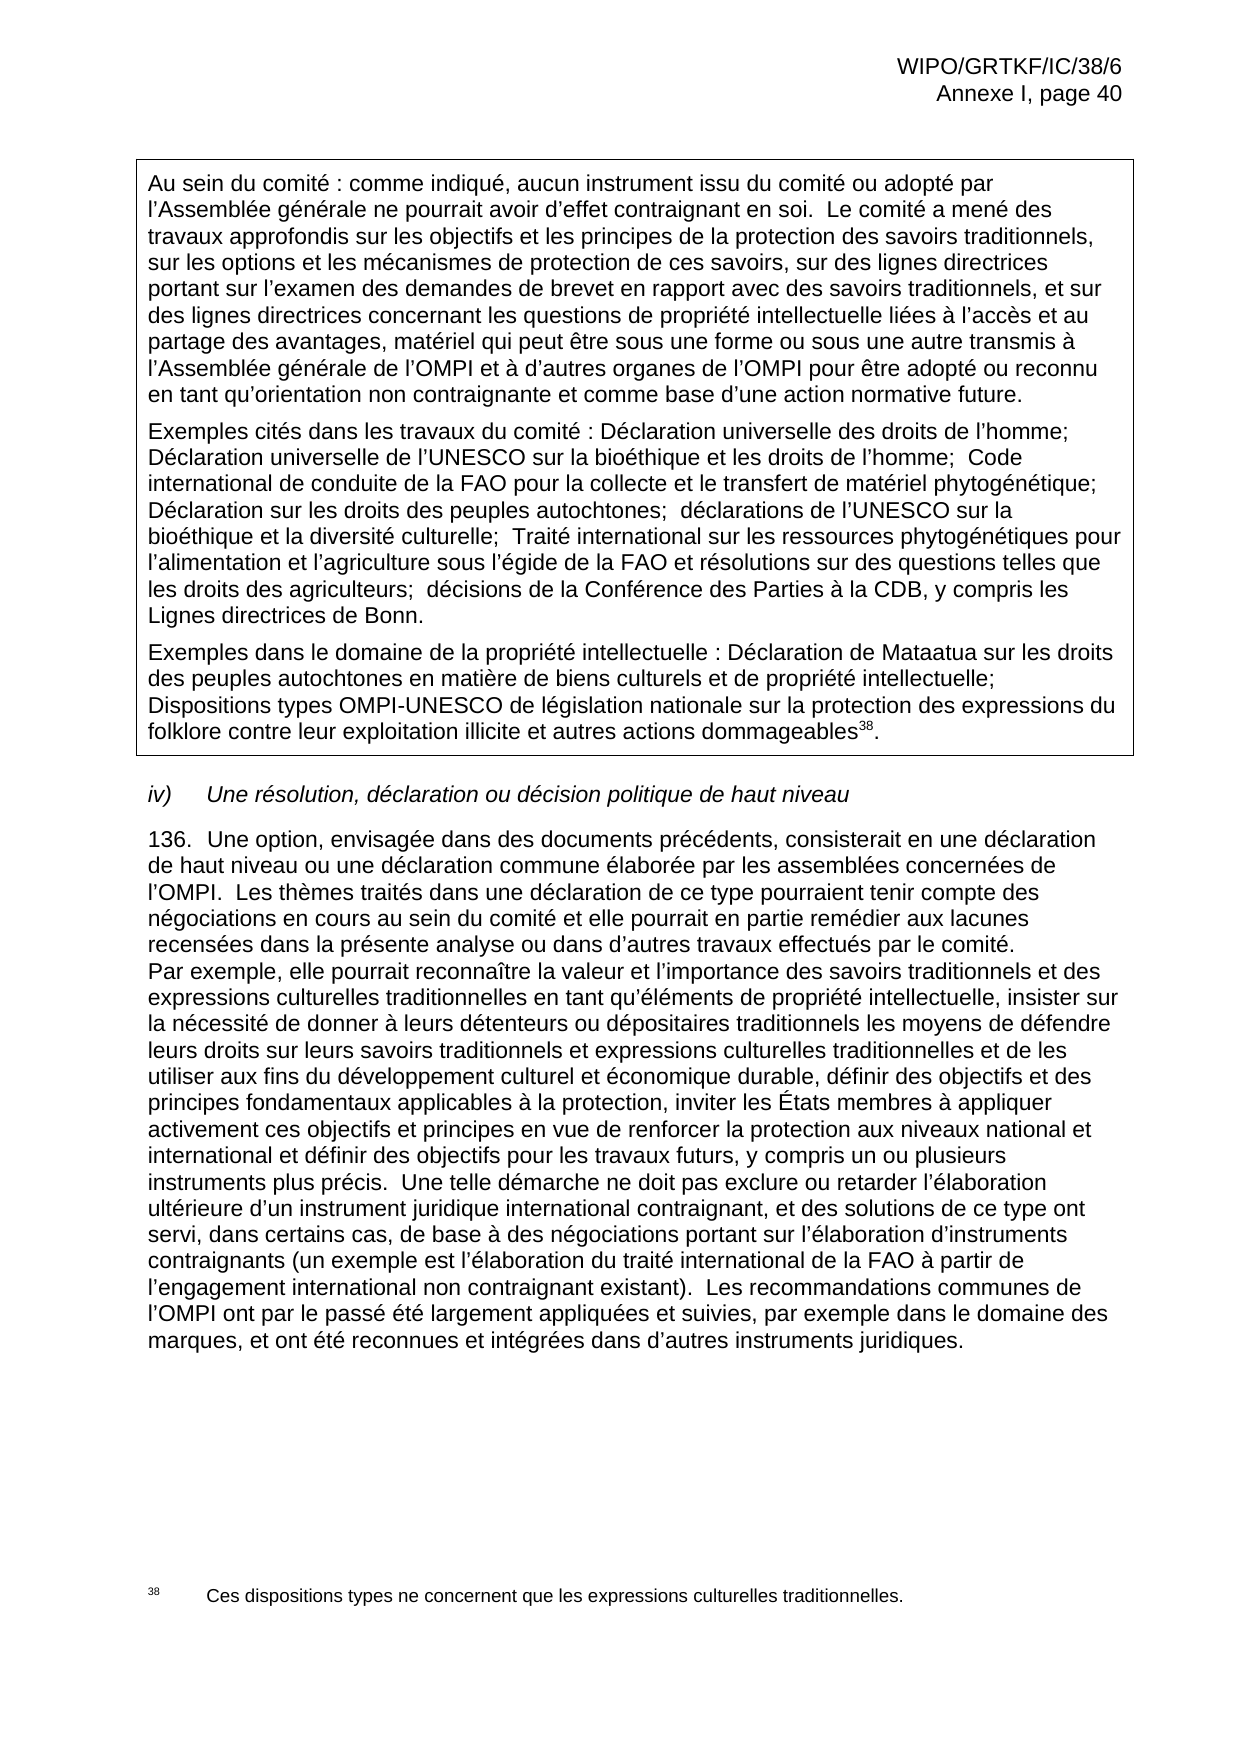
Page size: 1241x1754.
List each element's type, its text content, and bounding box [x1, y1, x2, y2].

subtitle iv) Une résolution, déclaration ou décision politique de haut niveau [148, 781, 1122, 807]
table_header Au sein du comité : comme indiqué, aucun instrument issu du comité ou adopté par l’Assemblée générale ne pourrait avoir d’effet contraignant en soi. Le comité a mené des travaux approfondis sur les objectifs et les principes de la protection des savoirs traditionnels, sur les options et les mécanismes de protection de ces savoirs, sur des lignes directrices portant sur l’examen des demandes de brevet en rapport avec des savoirs traditionnels, et sur des lignes directrices concernant les questions de propriété intellectuelle liées à l’accès et au partage des avantages, matériel qui peut être sous une forme ou sous une autre transmis à l’Assemblée générale de l’OMPI et à d’autres organes de l’OMPI pour être adopté ou reconnu en tant qu’orientation non contraignante et comme base d’une action normative future. Exemples cités dans les travaux du comité : Déclaration universelle des droits de l’homme; Déclaration universelle de l’UNESCO sur la bioéthique et les droits de l’homme; Code international de conduite de la FAO pour la collecte et le transfert de matériel phytogénétique; Déclaration sur les droits des peuples autochtones; déclarations de l’UNESCO sur la bioéthique et la diversité culturelle; Traité international sur les ressources phytogénétiques pour l’alimentation et l’agriculture sous l’égide de la FAO et résolutions sur des questions telles que les droits des agriculteurs; décisions de la Conférence des Parties à la CDB, y compris les Lignes directrices de Bonn. Exemples dans le domaine de la propriété intellectuelle : Déclaration de Mataatua sur les droits des peuples autochtones en matière de biens culturels et de propriété intellectuelle; Dispositions types OMPI-UNESCO de législation nationale sur la protection des expressions du folklore contre leur exploitation illicite et autres actions dommageables. [137, 160, 1133, 755]
text Une option, envisagée dans des documents précédents, consisterait en une déclaration de haut niveau ou une déclaration commune élaborée par les assemblées concernées de l’OMPI. Les thèmes traités dans une déclaration de ce type pourraient tenir compte des négociations en cours au sein du comité et elle pourrait en partie remédier aux lacunes recensées dans la présente analyse ou dans d’autres travaux effectués par le comité. Par exemple, elle pourrait reconnaître la valeur et l’importance des savoirs traditionnels et des expressions culturelles traditionnelles en tant qu’éléments de propriété intellectuelle, insister sur la nécessité de donner à leurs détenteurs ou dépositaires traditionnels les moyens de défendre leurs droits sur leurs savoirs traditionnels et expressions culturelles traditionnelles et de les utiliser aux fins du développement culturel et économique durable, définir des objectifs et des principes fondamentaux applicables à la protection, inviter les États membres à appliquer activement ces objectifs et principes en vue de renforcer la protection aux niveaux national et international et définir des objectifs pour les travaux futurs, y compris un ou plusieurs instruments plus précis. Une telle démarche ne doit pas exclure ou retarder l’élaboration ultérieure d’un instrument juridique international contraignant, et des solutions de ce type ont servi, dans certains cas, de base à des négociations portant sur l’élaboration d’instruments contraignants (un exemple est l’élaboration du traité international de la FAO à partir de l’engagement international non contraignant existant). Les recommandations communes de l’OMPI ont par le passé été largement appliquées et suivies, par exemple dans le domaine des marques, et ont été reconnues et intégrées dans d’autres instruments juridiques. [148, 826, 1122, 1353]
